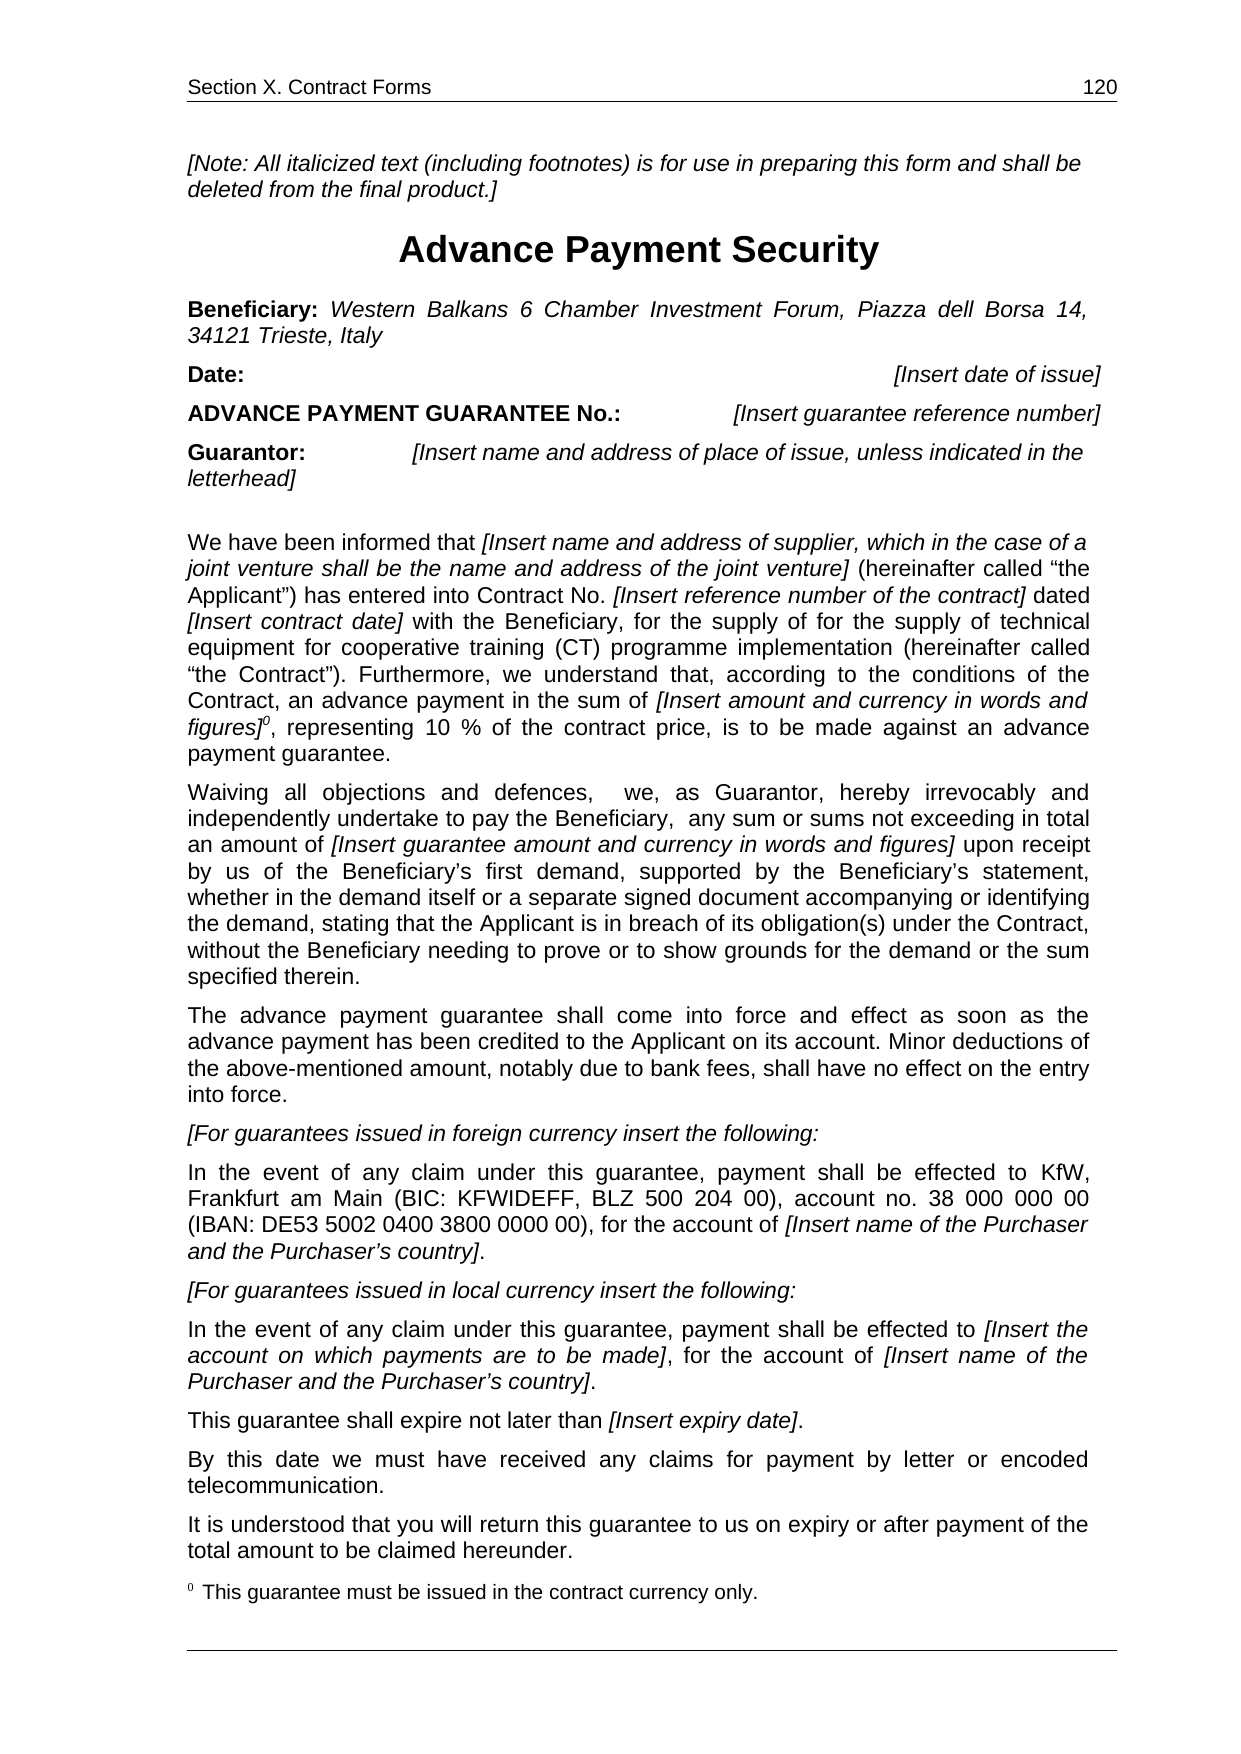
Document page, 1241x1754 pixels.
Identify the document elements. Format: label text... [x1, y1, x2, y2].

text The advance payment guarantee shall come into force and effect as soon as the advance payment has been credited to the Applicant on its account. Minor deductions of the above-mentioned amount, notably due to bank fees, shall have no effect on the entry into force. [187, 1002, 1090, 1107]
text Beneficiary: Western Balkans 6 Chamber Investment Forum, Piazza dell Borsa 14, 34121 Trieste, Italy [187, 296, 1090, 348]
text Waiving all objections and defences, we, as Guarantor, hereby irrevocably and independently undertake to pay the Beneficiary, any sum or sums not exceeding in total an amount of [Insert guarantee amount and currency in words and figures] upon receipt by us of the Beneficiary’s first demand, supported by the Beneficiary’s statement, whether in the demand itself or a separate signed document accompanying or identifying the demand, stating that the Applicant is in breach of its obligation(s) under the Contract, without the Beneficiary needing to prove or to show grounds for the demand or the sum specified therein. [187, 779, 1090, 989]
text It is understood that you will return this guarantee to us on expiry or after payment of the total amount to be claimed hereunder. [187, 1511, 1090, 1564]
text In the event of any claim under this guarantee, payment shall be effected to [Insert the account on which payments are to be made], for the account of [Insert name of the Purchaser and the Purchaser’s country]. [187, 1316, 1090, 1394]
text [For guarantees issued in foreign currency insert the following: [187, 1120, 1090, 1146]
text [For guarantees issued in local currency insert the following: [187, 1277, 1090, 1303]
text By this date we must have received any claims for payment by letter or encoded telecommunication. [187, 1446, 1090, 1499]
text Guarantor: [Insert name and address of place of issue, unless indicated in the letterhead] [187, 439, 1090, 491]
text Advance Payment Security [187, 228, 1090, 271]
text We have been informed that [Insert name and address of supplier, which in the case of a joint venture shall be the name and address of the joint venture] (hereinafter called “the Applicant”) has entered into Contract No. [Insert reference number of the contract] dated [Insert contract date] with the Beneficiary, for the supply of for the supply of technical equipment for cooperative training (CT) programme implementation (hereinafter called “the Contract”). Furthermore, we understand that, according to the conditions of the Contract, an advance payment in the sum of [Insert amount and currency in words and figures], representing 10 % of the contract price, is to be made against an advance payment guarantee. [187, 529, 1090, 766]
text This guarantee shall expire not later than [Insert expiry date]. [187, 1407, 1090, 1433]
text Date: [Insert date of issue] [187, 361, 1090, 387]
text ADVANCE PAYMENT GUARANTEE No.: [Insert guarantee reference number] [187, 400, 1090, 426]
text [Note: All italicized text (including footnotes) is for use in preparing this form and shall be deleted from the final product.] [187, 150, 1090, 203]
text In the event of any claim under this guarantee, payment shall be effected to KfW, Frankfurt am Main (BIC: KFWIDEFF, BLZ 500 204 00), account no. 38 000 000 00 (IBAN: DE53 5002 0400 3800 0000 00), for the account of [Insert name of the Purchaser and the Purchaser’s country]. [187, 1159, 1090, 1264]
